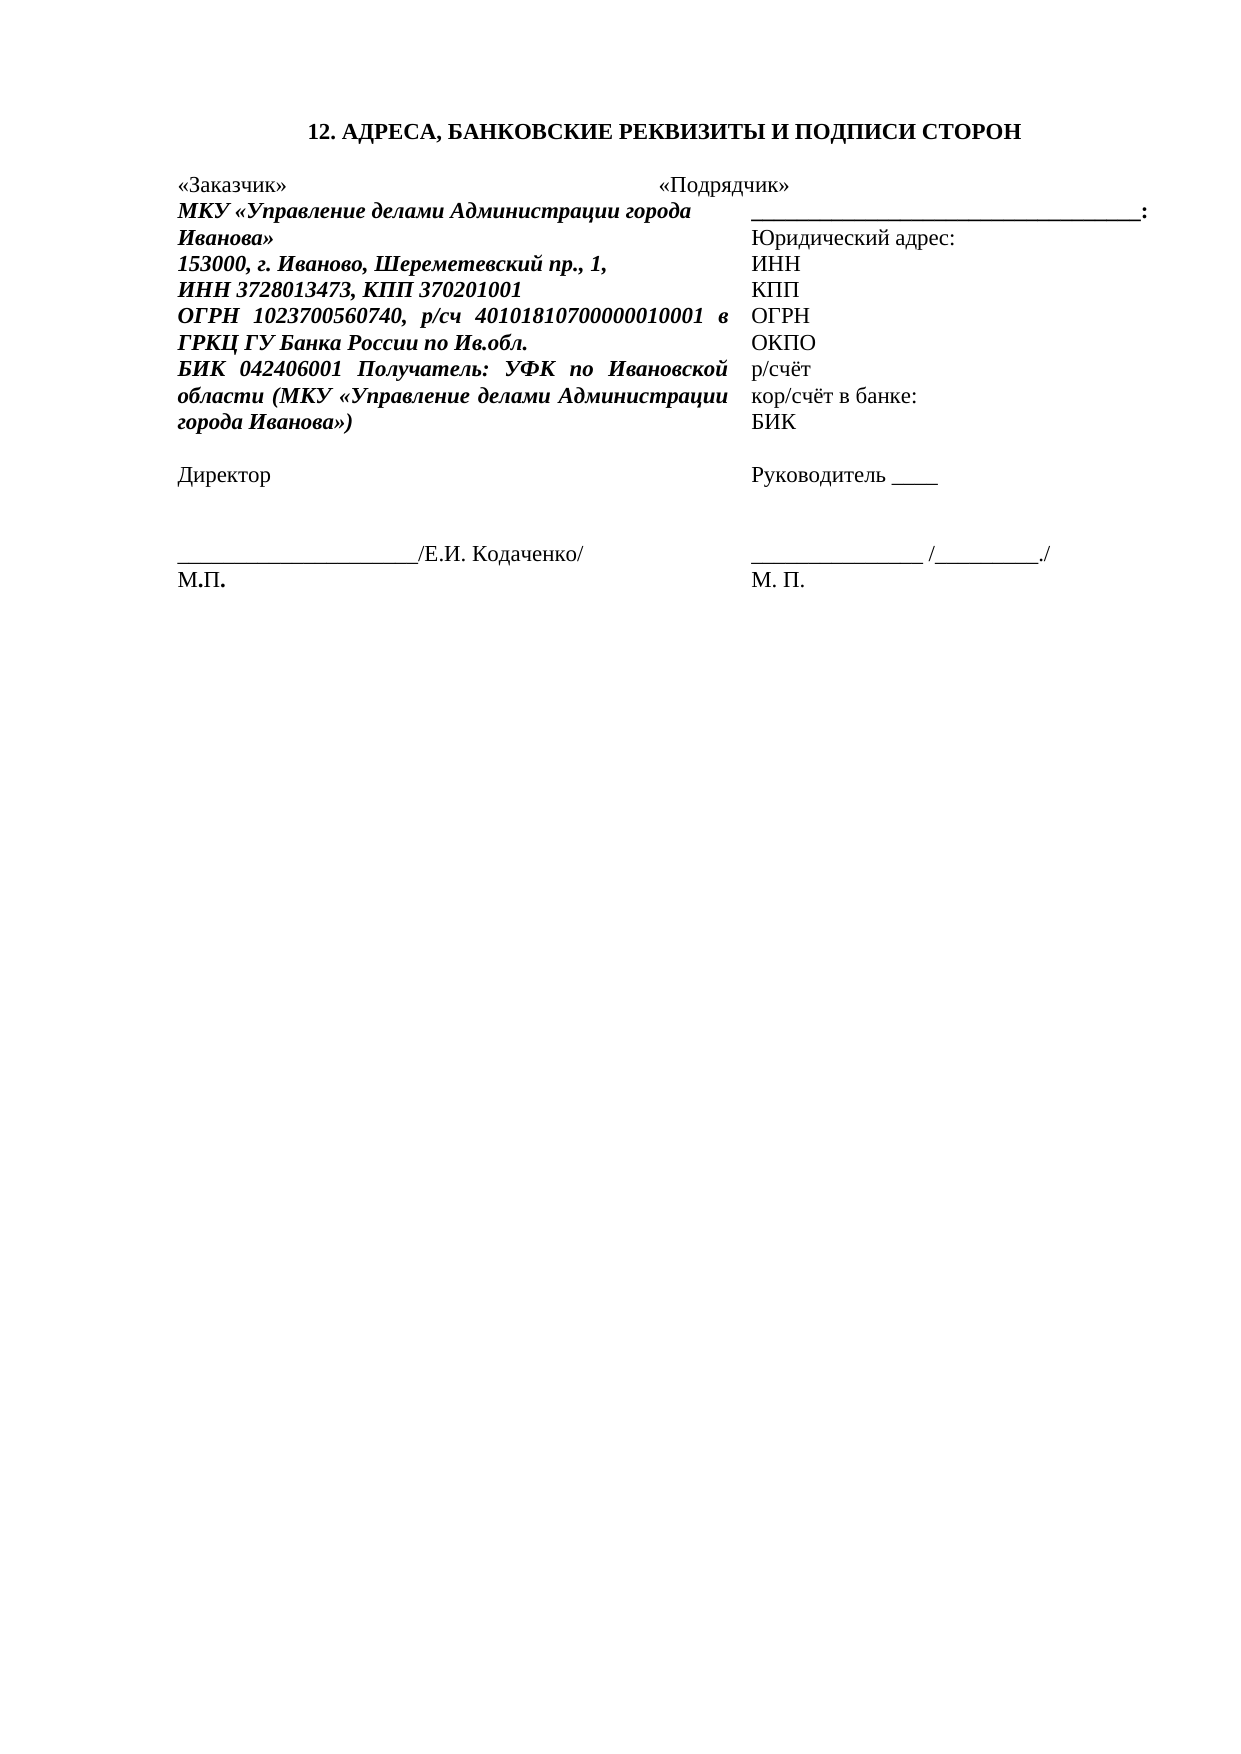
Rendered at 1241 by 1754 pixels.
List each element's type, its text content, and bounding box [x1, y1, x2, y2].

table_header МКУ «Управление делами Администрации города Иванова» 153000, г. Иваново, Шереметевский пр., 1, ИНН 3728013473, КПП 370201001 ОГРН 1023700560740, р/сч 40101810700000010001 в ГРКЦ ГУ Банка России по Ив.обл. БИК 042406001 Получатель: УФК по Ивановской области (МКУ «Управление делами Администрации города Иванова») [166, 197, 740, 461]
table_cell Руководитель ____ _______________ /_________./ М. П. [740, 461, 1240, 610]
text 12. АДРЕСА, БАНКОВСКИЕ РЕКВИЗИТЫ И ПОДПИСИ СТОРОН [177, 118, 1152, 144]
table_cell Директор _____________________/Е.И. Кодаченко/ М.П. [166, 461, 740, 610]
text «Заказчик» «Подрядчик» [177, 171, 1152, 197]
table_header __________________________________: Юридический адрес: ИНН КПП ОГРН ОКПО р/счёт кор/счёт в банке: БИК [740, 197, 1240, 461]
